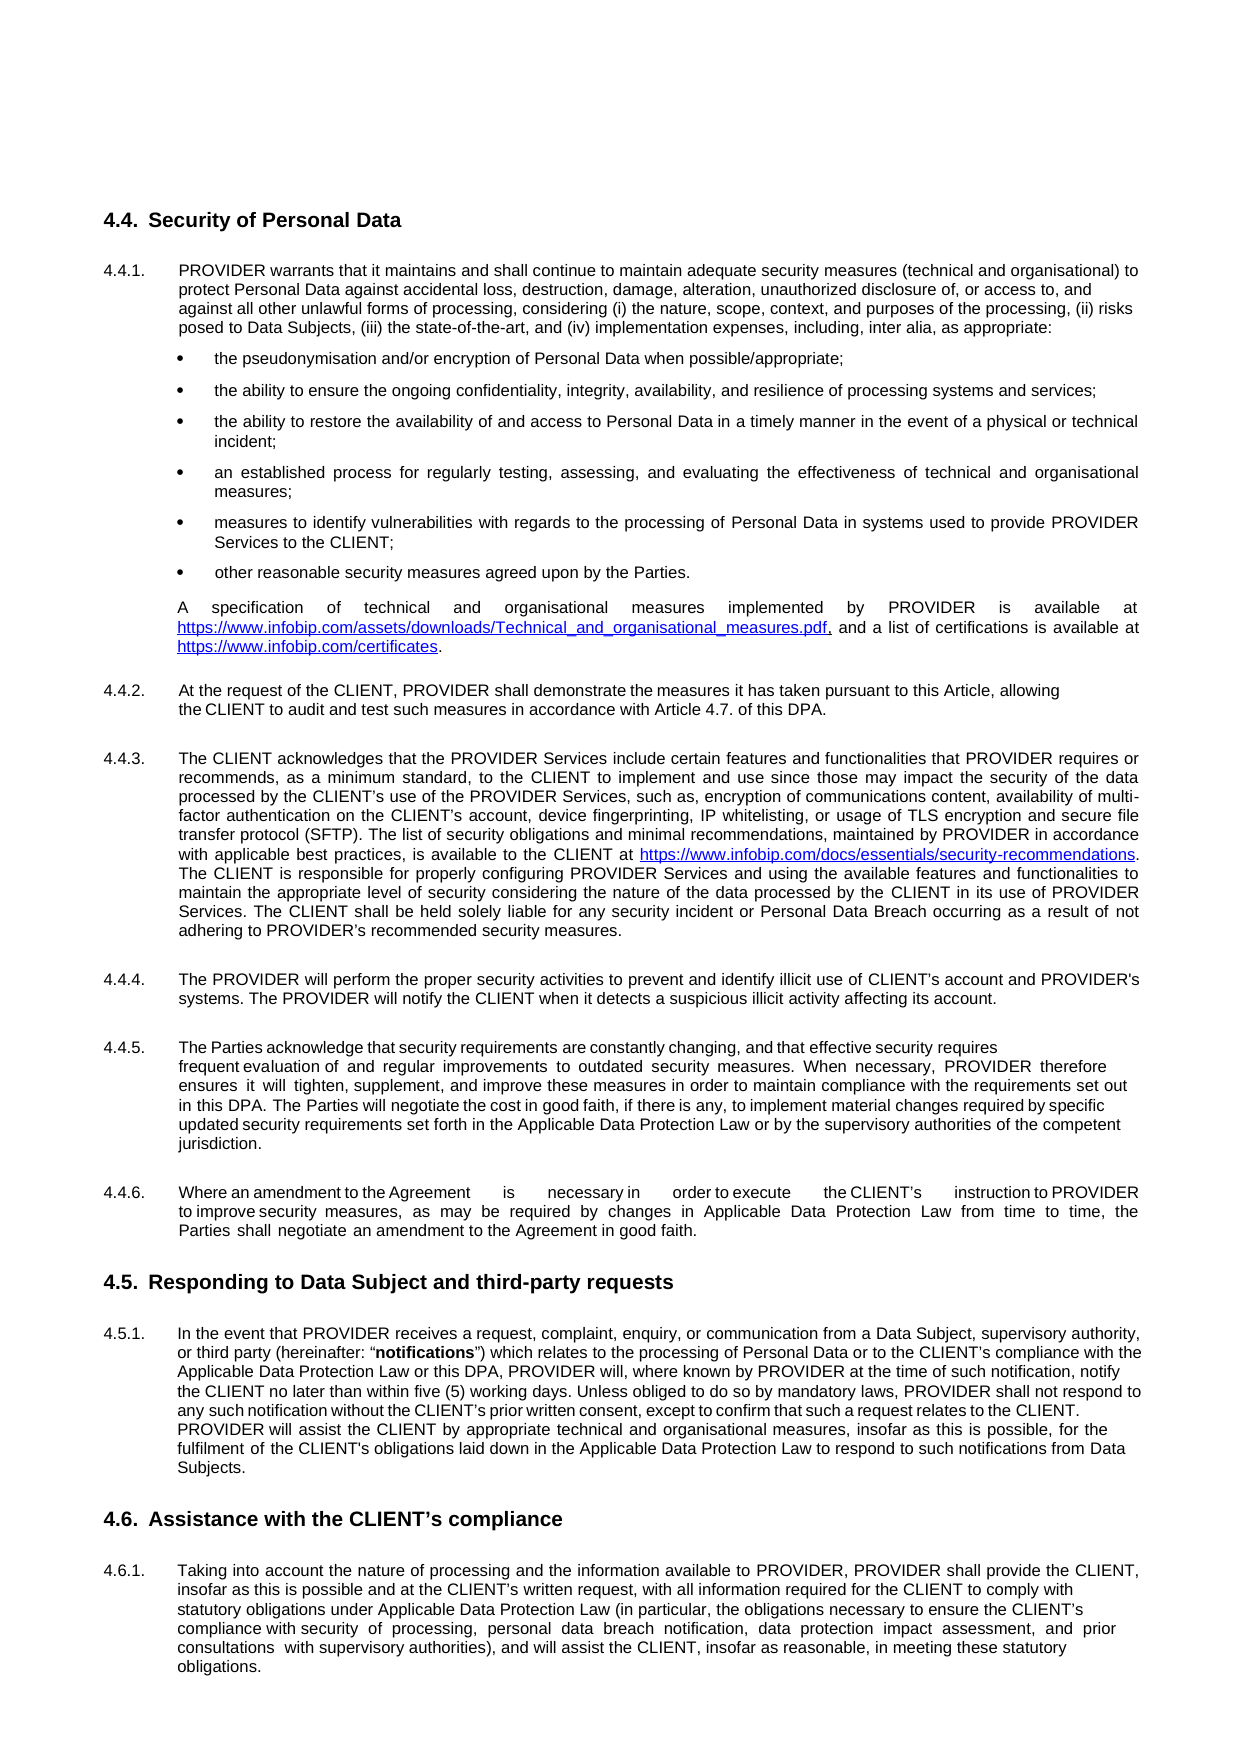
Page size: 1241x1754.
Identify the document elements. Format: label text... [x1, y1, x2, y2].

text 4.4.3. The CLIENT acknowledges that the PROVIDER Services include certain features and functionalities that PROVIDER requires or recommends, as a minimum standard, to the CLIENT to implement and use since those may impact the security of the data processed by the CLIENT’s use of the PROVIDER Services, such as, encryption of communications content, availability of multi-factor authentication on the CLIENT’s account, device fingerprinting, IP whitelisting, or usage of TLS encryption and secure file transfer protocol (SFTP). The list of security obligations and minimal recommendations, maintained by PROVIDER in accordance with applicable best practices, is available to the CLIENT at https://www.infobip.com/docs/essentials/security-recommendations. The CLIENT is responsible for properly configuring PROVIDER Services and using the available features and functionalities to maintain the appropriate level of security considering the nature of the data processed by the CLIENT in its use of PROVIDER Services. The CLIENT shall be held solely liable for any security incident or Personal Data Breach occurring as a result of not adhering to PROVIDER’s recommended security measures. [103, 748, 1142, 940]
text 4.4.6. WhereanamendmenttotheAgreement is necessaryin ordertoexecute theCLIENT’s instructiontoPROVIDER toimprovesecurity measures, as may be required by changes in Applicable Data Protection Law from time to time, the Parties shall negotiate an amendment to the Agreement in good faith. [103, 1183, 1139, 1240]
text 4.5.1. In the event that PROVIDER receives a request, complaint, enquiry, or communication from a Data Subject, supervisory authority, or third party (hereinafter: “notifications”) which relates to the processing of Personal Data or to the CLIENT’s compliance with the Applicable Data Protection Law or this DPA, PROVIDER will, where known by PROVIDER at the time of such notification, notify the CLIENT no later than within five (5) working days. Unless obliged to do so by mandatory laws, PROVIDER shall not respond to any suchnotificationwithouttheCLIENT’spriorwrittenconsent,excepttoconfirmthatsucharequestrelatestothe CLIENT. PROVIDER will assist the CLIENT by appropriate technical and organisational measures, insofar as this is possible, for the fulfilment of the CLIENT's obligations laid down in the Applicable Data Protection Law to respond to such notifications from Data Subjects. [103, 1324, 1142, 1477]
text 4.4.1. PROVIDER warrants that it maintains and shall continue to maintain adequate security measures (technical and organisational) to protect Personal Data against accidental loss, destruction, damage, alteration, unauthorized disclosure of, or access to, and against all other unlawful forms of processing, considering (i) the nature, scope, context, and purposes of the processing, (ii) risks posed to Data Subjects, (iii) the state-of-the-art, and (iv) implementation expenses, including, inter alia, as appropriate: [103, 261, 1142, 337]
text  other reasonable security measures agreed upon by the Parties. [177, 563, 1154, 582]
text 4.4.2. At the request of the CLIENT, PROVIDER shall demonstratethemeasures it has taken pursuant to this Article, allowing theCLIENT to audit and test such measures in accordance with Article 4.7. of this DPA. [103, 680, 1142, 719]
text A specification of technical and organisational measures implemented by PROVIDER is available at https://www.infobip.com/assets/downloads/Technical_and_organisational_measures.pdf, and a list of certifications is available at https://www.infobip.com/certificates. [177, 598, 1139, 656]
text 4.6.1. Taking into account the nature of processing and the information available to PROVIDER, PROVIDER shall provide the CLIENT, insofar as this is possible and at the CLIENT’s written request, with all information required for the CLIENT to comply with statutory obligations under Applicable Data Protection Law (in particular, the obligations necessary to ensure the CLIENT’s compliance with security of processing, personal data breach notification, data protection impact assessment, and prior consultations with supervisory authorities), and will assist the CLIENT, insofar as reasonable, in meeting these statutory obligations. [103, 1561, 1142, 1676]
text  the ability to restore the availability of and access to Personal Data in a timely manner in the event of a physical or technical incident; [177, 412, 1141, 451]
text 4.4.5. ThePartiesacknowledgethatsecurityrequirements areconstantlychanging, andthat effectivesecurity requires frequentevaluation of and regular improvements to outdated security measures. When necessary, PROVIDER therefore ensures it will tighten, supplement, and improve these measures in order to maintain compliance with the requirements set out in this DPA. The Parties will negotiatethecostin goodfaith, if thereis any, toimplement material changes requiredbyspecific updatedsecurity requirements set forth in the Applicable Data Protection Law or by the supervisory authorities of the competent jurisdiction. [103, 1038, 1142, 1153]
text 4.4. Security of Personal Data [103, 207, 1154, 231]
text  measures to identify vulnerabilities with regards to the processing of Personal Data in systems used to provide PROVIDER Services to the CLIENT; [177, 513, 1142, 552]
text  the ability to ensure the ongoing confidentiality, integrity, availability, and resilience of processing systems and services; [177, 381, 1154, 400]
text 4.5. Responding to Data Subject and third-party requests [103, 1270, 1154, 1294]
text 4.4.4. The PROVIDER will perform the proper security activities to prevent and identify illicit use of CLIENT’s account and PROVIDER's systems. The PROVIDER will notify the CLIENT when it detects a suspicious illicit activity affecting its account. [103, 970, 1142, 1008]
text  an established process for regularly testing, assessing, and evaluating the effectiveness of technical and organisational measures; [177, 463, 1141, 501]
text 4.6. Assistance with the CLIENT’s compliance [103, 1507, 1154, 1531]
text  the pseudonymisation and/or encryption of Personal Data when possible/appropriate; [177, 349, 1154, 368]
